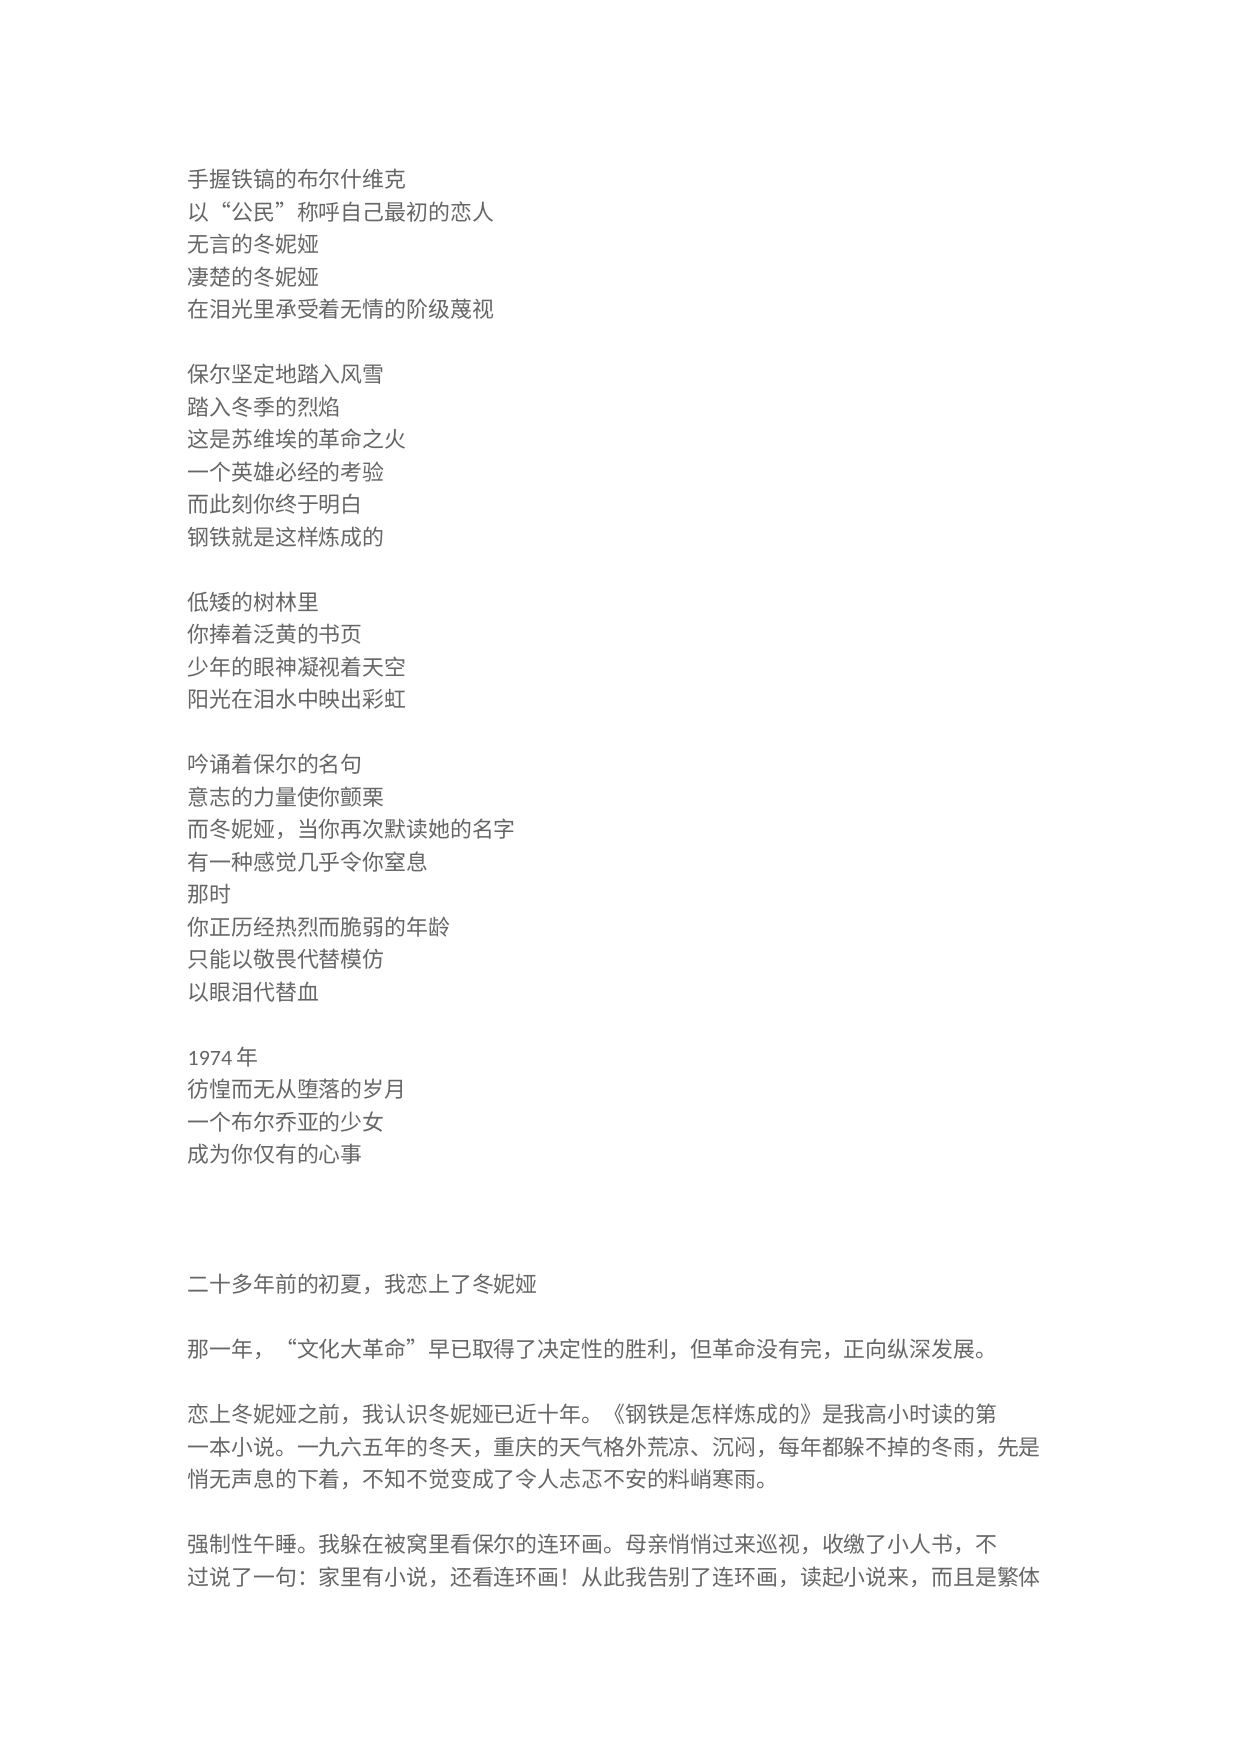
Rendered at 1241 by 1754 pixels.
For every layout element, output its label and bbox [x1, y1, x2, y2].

text [187, 162, 1053, 1592]
